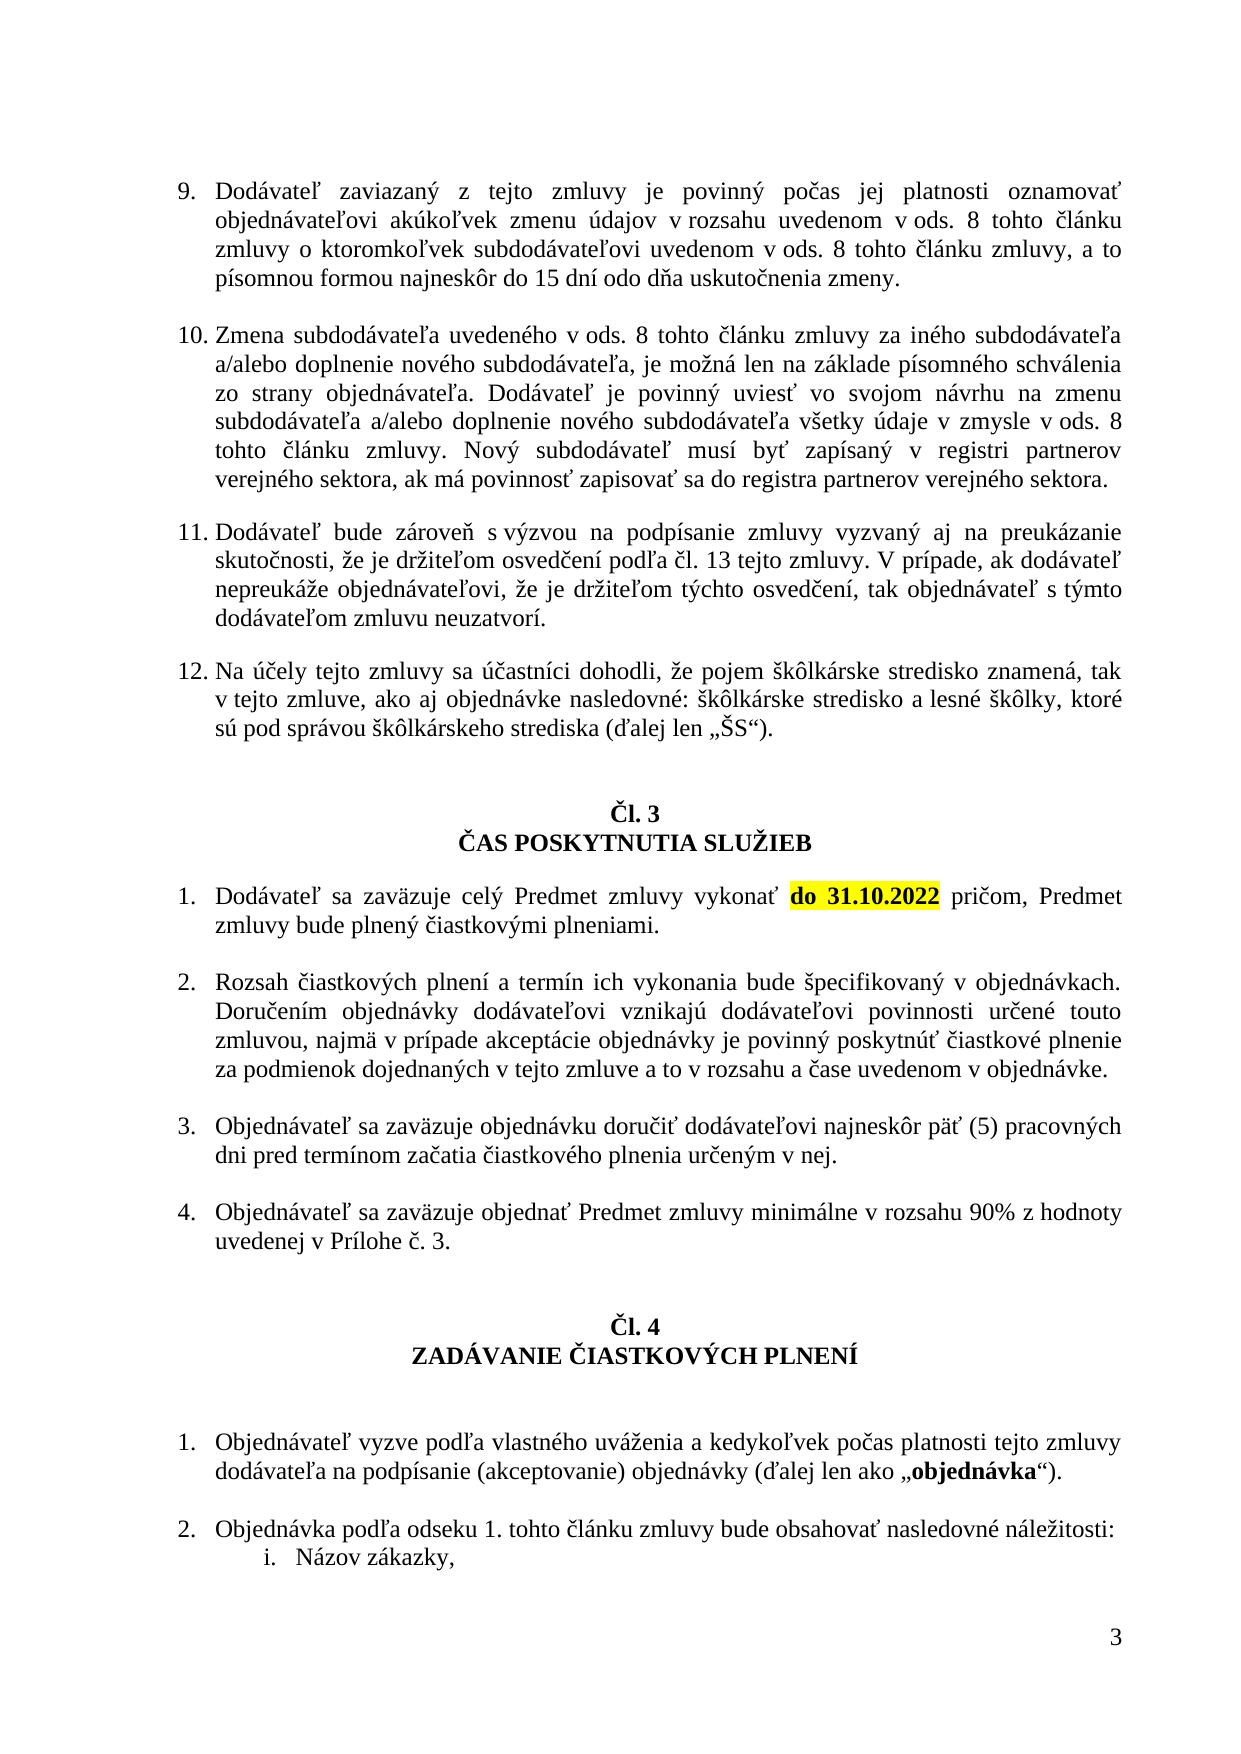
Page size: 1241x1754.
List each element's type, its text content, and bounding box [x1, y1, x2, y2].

list Dodávateľ bude zároveň s výzvou na podpísanie zmluvy vyzvaný aj na preukázanie skutočnosti, že je držiteľom osvedčení podľa čl. 13 tejto zmluvy. V prípade, ak dodávateľ nepreukáže objednávateľovi, že je držiteľom týchto osvedčení, tak objednávateľ s týmto dodávateľom zmluvu neuzatvorí. [177, 517, 1122, 632]
list Na účely tejto zmluvy sa účastníci dohodli, že pojem škôlkárske stredisko znamená, tak v tejto zmluve, ako aj objednávke nasledovné: škôlkárske stredisko a lesné škôlky, ktoré sú pod správou škôlkárskeho strediska (ďalej len „ŠS“). [177, 656, 1122, 742]
list Rozsah čiastkových plnení a termín ich vykonania bude špecifikovaný v objednávkach. Doručením objednávky dodávateľovi vznikajú dodávateľovi povinnosti určené touto zmluvou, najmä v prípade akceptácie objednávky je povinný poskytnúť čiastkové plnenie za podmienok dojednaných v tejto zmluve a to v rozsahu a čase uvedenom v objednávke. [177, 967, 1122, 1082]
list Objednávateľ vyzve podľa vlastného uváženia a kedykoľvek počas platnosti tejto zmluvy dodávateľa na podpísanie (akceptovanie) objednávky (ďalej len ako „objednávka“). [177, 1427, 1122, 1485]
text ČAS POSKYTNUTIA SLUŽIEB [148, 828, 1122, 857]
subtitle Čl. 3 [148, 799, 1122, 828]
list Zmena subdodávateľa uvedeného v ods. 8 tohto článku zmluvy za iného subdodávateľa a/alebo doplnenie nového subdodávateľa, je možná len na základe písomného schválenia zo strany objednávateľa. Dodávateľ je povinný uviesť vo svojom návrhu na zmenu subdodávateľa a/alebo doplnenie nového subdodávateľa všetky údaje v zmysle v ods. 8 tohto článku zmluvy. Nový subdodávateľ musí byť zapísaný v registri partnerov verejného sektora, ak má povinnosť zapisovať sa do registra partnerov verejného sektora. [177, 320, 1122, 493]
list Objednávateľ sa zaväzuje objednať Predmet zmluvy minimálne v rozsahu 90% z hodnoty uvedenej v Prílohe č. 3. [177, 1197, 1122, 1255]
text ZADÁVANIE ČIASTKOVÝCH PLNENÍ [148, 1341, 1122, 1370]
list Názov zákazky, [277, 1542, 1122, 1571]
list Dodávateľ zaviazaný z tejto zmluvy je povinný počas jej platnosti oznamovať objednávateľovi akúkoľvek zmenu údajov v rozsahu uvedenom v ods. 8 tohto článku zmluvy o ktoromkoľvek subdodávateľovi uvedenom v ods. 8 tohto článku zmluvy, a to písomnou formou najneskôr do 15 dní odo dňa uskutočnenia zmeny. [177, 176, 1122, 291]
list Dodávateľ sa zaväzuje celý Predmet zmluvy vykonať do 31.10.2022 pričom, Predmet zmluvy bude plnený čiastkovými plneniami. [177, 881, 1122, 939]
list Objednávateľ sa zaväzuje objednávku doručiť dodávateľovi najneskôr päť (5) pracovných dni pred termínom začatia čiastkového plnenia určeným v nej. [177, 1111, 1122, 1169]
list Objednávka podľa odseku 1. tohto článku zmluvy bude obsahovať nasledovné náležitosti: [177, 1514, 1122, 1542]
text Čl. 4 [148, 1312, 1122, 1341]
